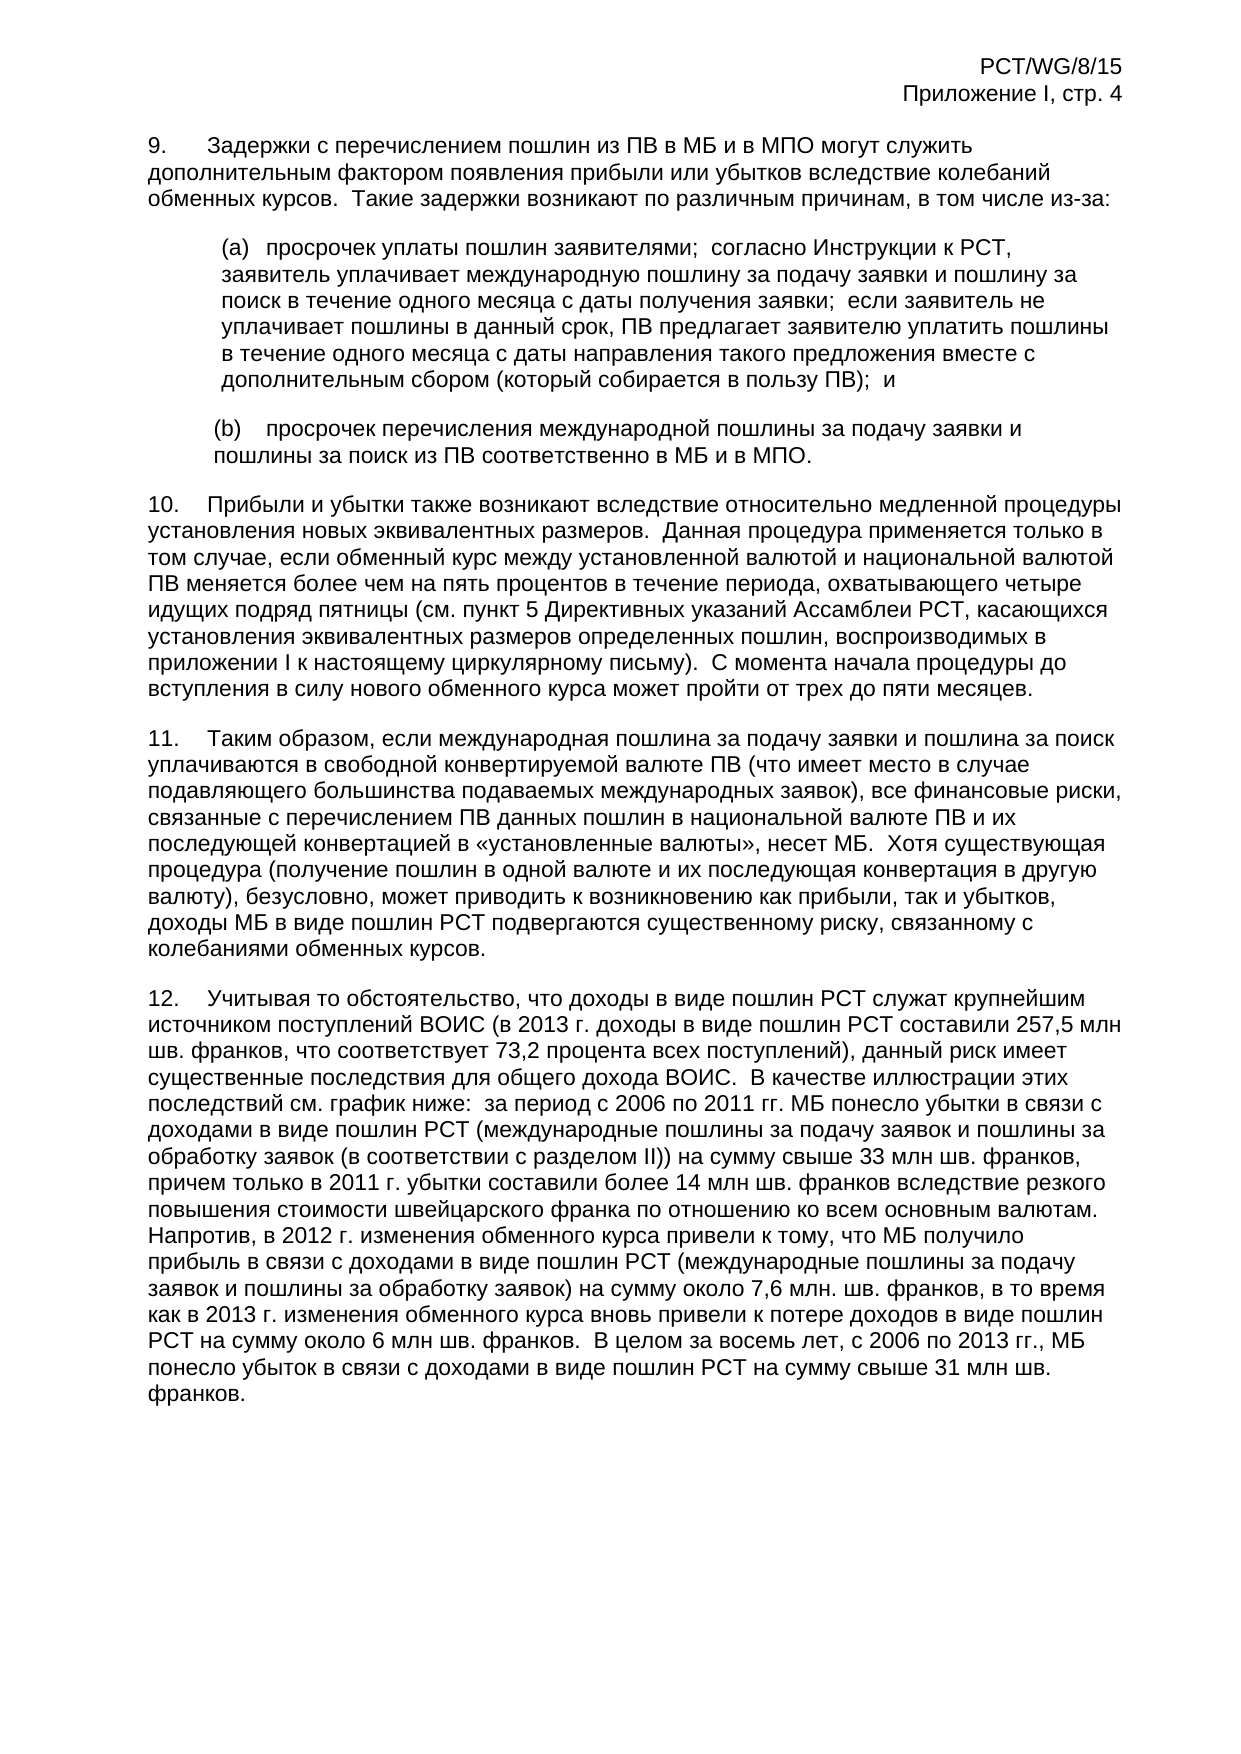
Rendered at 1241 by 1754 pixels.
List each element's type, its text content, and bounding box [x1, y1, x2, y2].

text Задержки с перечислением пошлин из ПВ в МБ и в МПО могут служить дополнительным фактором появления прибыли или убытков вследствие колебаний обменных курсов. Такие задержки возникают по различным причинам, в том числе из-за: [148, 132, 1122, 211]
text Учитывая то обстоятельство, что доходы в виде пошлин РСТ служат крупнейшим источником поступлений ВОИС (в 2013 г. доходы в виде пошлин РСТ составили 257,5 млн шв. франков, что соответствует 73,2 процента всех поступлений), данный риск имеет существенные последствия для общего дохода ВОИС. В качестве иллюстрации этих последствий см. график ниже: за период с 2006 по 2011 гг. МБ понесло убытки в связи с доходами в виде пошлин РСТ (международные пошлины за подачу заявок и пошлины за обработку заявок (в соответствии с разделом II)) на сумму свыше 33 млн шв. франков, причем только в 2011 г. убытки составили более 14 млн шв. франков вследствие резкого повышения стоимости швейцарского франка по отношению ко всем основным валютам. Напротив, в 2012 г. изменения обменного курса привели к тому, что МБ получило прибыль в связи с доходами в виде пошлин РСТ (международные пошлины за подачу заявок и пошлины за обработку заявок) на сумму около 7,6 млн. шв. франков, в то время как в 2013 г. изменения обменного курса вновь привели к потере доходов в виде пошлин РСТ на сумму около 6 млн шв. франков. В целом за восемь лет, с 2006 по 2013 гг., МБ понесло убыток в связи с доходами в виде пошлин РСТ на сумму свыше 31 млн шв. франков. [148, 985, 1122, 1406]
list просрочек уплаты пошлин заявителями; согласно Инструкции к РСТ, заявитель уплачивает международную пошлину за подачу заявки и пошлину за поиск в течение одного месяца с даты получения заявки; если заявитель не уплачивает пошлины в данный срок, ПВ предлагает заявителю уплатить пошлины в течение одного месяца с даты направления такого предложения вместе с дополнительным сбором (который собирается в пользу ПВ); и [221, 234, 1122, 392]
text Таким образом, если международная пошлина за подачу заявки и пошлина за поиск уплачиваются в свободной конвертируемой валюте ПВ (что имеет место в случае подавляющего большинства подаваемых международных заявок), все финансовые риски, связанные с перечислением ПВ данных пошлин в национальной валюте ПВ и их последующей конвертацией в «установленные валюты», несет МБ. Хотя существующая процедура (получение пошлин в одной валюте и их последующая конвертация в другую валюту), безусловно, может приводить к возникновению как прибыли, так и убытков, доходы МБ в виде пошлин РСТ подвергаются существенному риску, связанному с колебаниями обменных курсов. [148, 724, 1122, 962]
list просрочек перечисления международной пошлины за подачу заявки и пошлины за поиск из ПВ соответственно в МБ и в МПО. [213, 415, 1122, 468]
text Прибыли и убытки также возникают вследствие относительно медленной процедуры установления новых эквивалентных размеров. Данная процедура применяется только в том случае, если обменный курс между установленной валютой и национальной валютой ПВ меняется более чем на пять процентов в течение периода, охватывающего четыре идущих подряд пятницы (см. пункт 5 Директивных указаний Ассамблеи РСТ, касающихся установления эквивалентных размеров определенных пошлин, воспроизводимых в приложении I к настоящему циркулярному письму). С момента начала процедуры до вступления в силу нового обменного курса может пройти от трех до пяти месяцев. [148, 491, 1122, 702]
